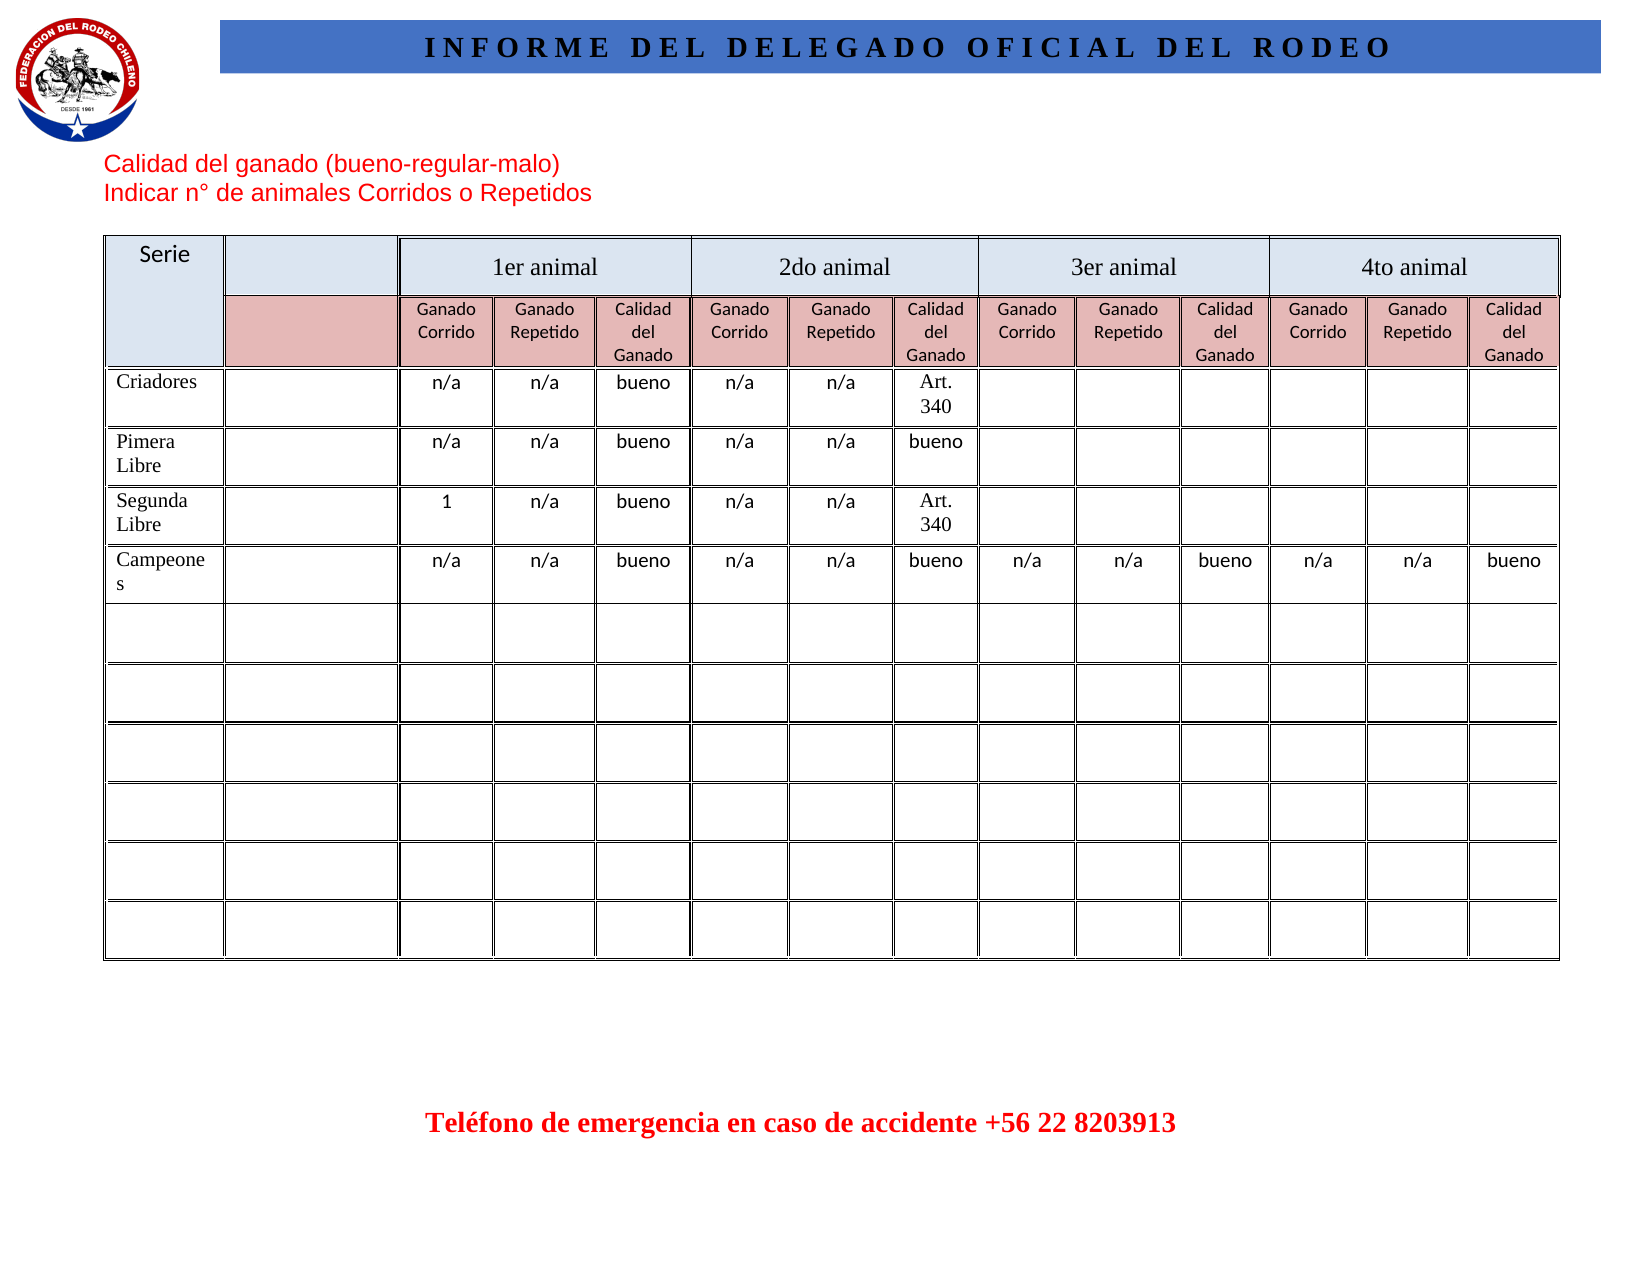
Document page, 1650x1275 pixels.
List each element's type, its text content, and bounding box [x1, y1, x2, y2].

table_cell [495, 604, 594, 662]
table_cell n/a [980, 547, 1074, 603]
table_cell [226, 604, 397, 662]
table_cell [1271, 370, 1365, 426]
table_cell bueno [597, 488, 689, 544]
table_cell [980, 604, 1074, 662]
table_cell n/a [790, 547, 892, 603]
table_cell [1076, 899, 1181, 958]
list Calidad del ganado (bueno-regular-malo) [103, 149, 1536, 178]
table_cell Calidad del Ganado [895, 298, 977, 366]
table_cell [225, 899, 399, 958]
table_cell n/a [401, 429, 492, 485]
table_cell Art. 340 [895, 370, 977, 426]
table_cell [980, 843, 1074, 899]
table_cell Ganado Repetido [1077, 298, 1179, 366]
table_cell bueno [597, 547, 689, 603]
picture [15, 18, 140, 142]
table_cell n/a [693, 488, 787, 544]
table_cell [1182, 488, 1268, 544]
table_cell [226, 370, 397, 426]
table_cell [1077, 784, 1179, 840]
table_cell [1470, 781, 1559, 840]
table_cell [597, 784, 689, 840]
table_cell [790, 725, 892, 781]
table_cell [1470, 426, 1559, 485]
table_cell Campeones [105, 544, 224, 603]
table_cell [401, 784, 492, 840]
table_cell [1271, 843, 1365, 899]
table_cell [895, 665, 977, 721]
table_cell [895, 843, 977, 899]
table_cell [399, 899, 494, 958]
table_cell n/a [401, 370, 492, 426]
table_cell [1367, 902, 1468, 958]
table_cell [1271, 665, 1365, 721]
table_cell [495, 784, 594, 840]
table_cell n/a [790, 488, 892, 544]
table_cell [691, 902, 788, 958]
table_cell [595, 902, 691, 958]
table_cell [1182, 665, 1268, 721]
table_cell [895, 725, 977, 781]
table_cell [1182, 370, 1268, 426]
table_cell [1470, 840, 1559, 899]
table_cell [1368, 843, 1467, 899]
table_cell n/a [1368, 547, 1467, 603]
table_cell [495, 725, 594, 781]
table_cell bueno [1468, 544, 1559, 603]
table_cell Calidad del Ganado [597, 298, 689, 366]
table_cell [1077, 370, 1179, 426]
table_cell n/a [495, 370, 594, 426]
table_cell [1077, 604, 1179, 662]
table_cell Ganado Corrido [401, 298, 492, 366]
table_cell [790, 843, 892, 899]
table_cell [106, 840, 223, 899]
table_cell Calidad del Ganado [1182, 298, 1268, 366]
table_cell [1271, 604, 1365, 662]
table_cell [980, 725, 1074, 781]
table_cell [1077, 488, 1179, 544]
table_cell [401, 725, 492, 781]
table_cell n/a [790, 370, 892, 426]
table_cell Ganado Repetido [790, 298, 892, 366]
table_cell Ganado Repetido [495, 298, 594, 366]
table_cell [1077, 843, 1179, 899]
table_cell [226, 547, 397, 603]
table_cell [106, 604, 223, 662]
table_cell [401, 665, 492, 721]
table_cell [401, 604, 492, 662]
table_cell [105, 899, 224, 958]
table_cell Ganado Corrido [980, 298, 1074, 366]
table_cell [790, 784, 892, 840]
table_header 3er animal [979, 239, 1269, 294]
table_cell [1182, 604, 1268, 662]
table_cell Pimera Libre [106, 426, 223, 485]
table_cell [1271, 429, 1365, 485]
table_cell [1470, 485, 1559, 544]
table_cell [1368, 665, 1467, 721]
table_cell [597, 604, 689, 662]
table_cell n/a [693, 429, 787, 485]
table_cell Art. 340 [895, 488, 977, 544]
table_cell [1368, 725, 1467, 781]
table_cell Ganado Repetido [1368, 298, 1467, 366]
table_cell [226, 843, 397, 899]
table_cell [895, 604, 977, 662]
table_cell [401, 843, 492, 899]
table_cell n/a [495, 429, 594, 485]
table_cell [226, 665, 397, 721]
table_cell [980, 488, 1074, 544]
table_cell [980, 429, 1074, 485]
table_cell [979, 899, 1076, 958]
table_cell [1368, 604, 1467, 662]
table_header 4to animal [1270, 239, 1558, 294]
table_cell [1271, 784, 1365, 840]
table_cell [597, 725, 689, 781]
table_cell bueno [895, 547, 977, 603]
table_cell bueno [895, 429, 977, 485]
table_cell n/a [790, 429, 892, 485]
table_cell [980, 665, 1074, 721]
table_cell n/a [401, 547, 492, 603]
table_cell n/a [495, 547, 594, 603]
table_cell [1368, 488, 1467, 544]
table_header Serie [106, 236, 223, 366]
table_cell [106, 781, 223, 840]
table_cell bueno [597, 429, 689, 485]
table_cell [693, 784, 787, 840]
table_cell bueno [1182, 547, 1268, 603]
table_cell [788, 902, 893, 958]
table_header 2do animal [692, 239, 978, 294]
table_cell [1271, 488, 1365, 544]
table_cell [597, 843, 689, 899]
table_cell n/a [1077, 547, 1179, 603]
table_cell [1468, 899, 1559, 958]
table_cell [494, 902, 595, 958]
table_cell n/a [693, 370, 787, 426]
table_cell [1368, 784, 1467, 840]
table_cell [226, 296, 397, 366]
table_cell n/a [1271, 547, 1365, 603]
table_cell Ganado Corrido [1271, 298, 1365, 366]
table_cell [1470, 721, 1559, 781]
table_cell [1182, 725, 1268, 781]
table_cell [597, 665, 689, 721]
table_cell [693, 604, 787, 662]
table_cell [980, 370, 1074, 426]
table_cell [226, 429, 397, 485]
table_cell [1182, 784, 1268, 840]
table_cell [226, 784, 397, 840]
table_cell [1077, 429, 1179, 485]
table_cell [226, 488, 397, 544]
table_cell [693, 843, 787, 899]
table_cell [895, 784, 977, 840]
table_cell [1182, 429, 1268, 485]
table_cell [1468, 366, 1559, 426]
table_cell [1270, 899, 1367, 958]
table_cell [790, 665, 892, 721]
table_cell 1 [401, 488, 492, 544]
table_cell [980, 784, 1074, 840]
table_cell [1470, 603, 1559, 662]
table_header 1er animal [401, 239, 691, 294]
table_cell n/a [495, 488, 594, 544]
table_cell [1181, 902, 1269, 958]
table_cell [105, 662, 224, 721]
table_cell Ganado Corrido [693, 298, 787, 366]
table_cell Calidad del Ganado [1470, 295, 1559, 366]
table_cell [495, 665, 594, 721]
table_cell bueno [597, 370, 689, 426]
table_cell [1368, 370, 1467, 426]
table_cell [1271, 725, 1365, 781]
table_cell [495, 843, 594, 899]
table_cell [1077, 665, 1179, 721]
table_cell [693, 665, 787, 721]
table_cell [226, 725, 397, 781]
table_cell Segunda Libre [106, 485, 223, 544]
table_cell [1368, 429, 1467, 485]
table_header [226, 236, 397, 294]
table_cell [1077, 725, 1179, 781]
table_cell Criadores [105, 366, 224, 426]
table_cell [106, 721, 223, 781]
table_cell [1468, 662, 1559, 721]
table_cell [790, 604, 892, 662]
text Indicar n° de animales Corridos o Repetidos [103, 178, 1536, 207]
table_cell [893, 902, 978, 958]
table_cell [1182, 843, 1268, 899]
table_cell [693, 725, 787, 781]
table_cell n/a [693, 547, 787, 603]
